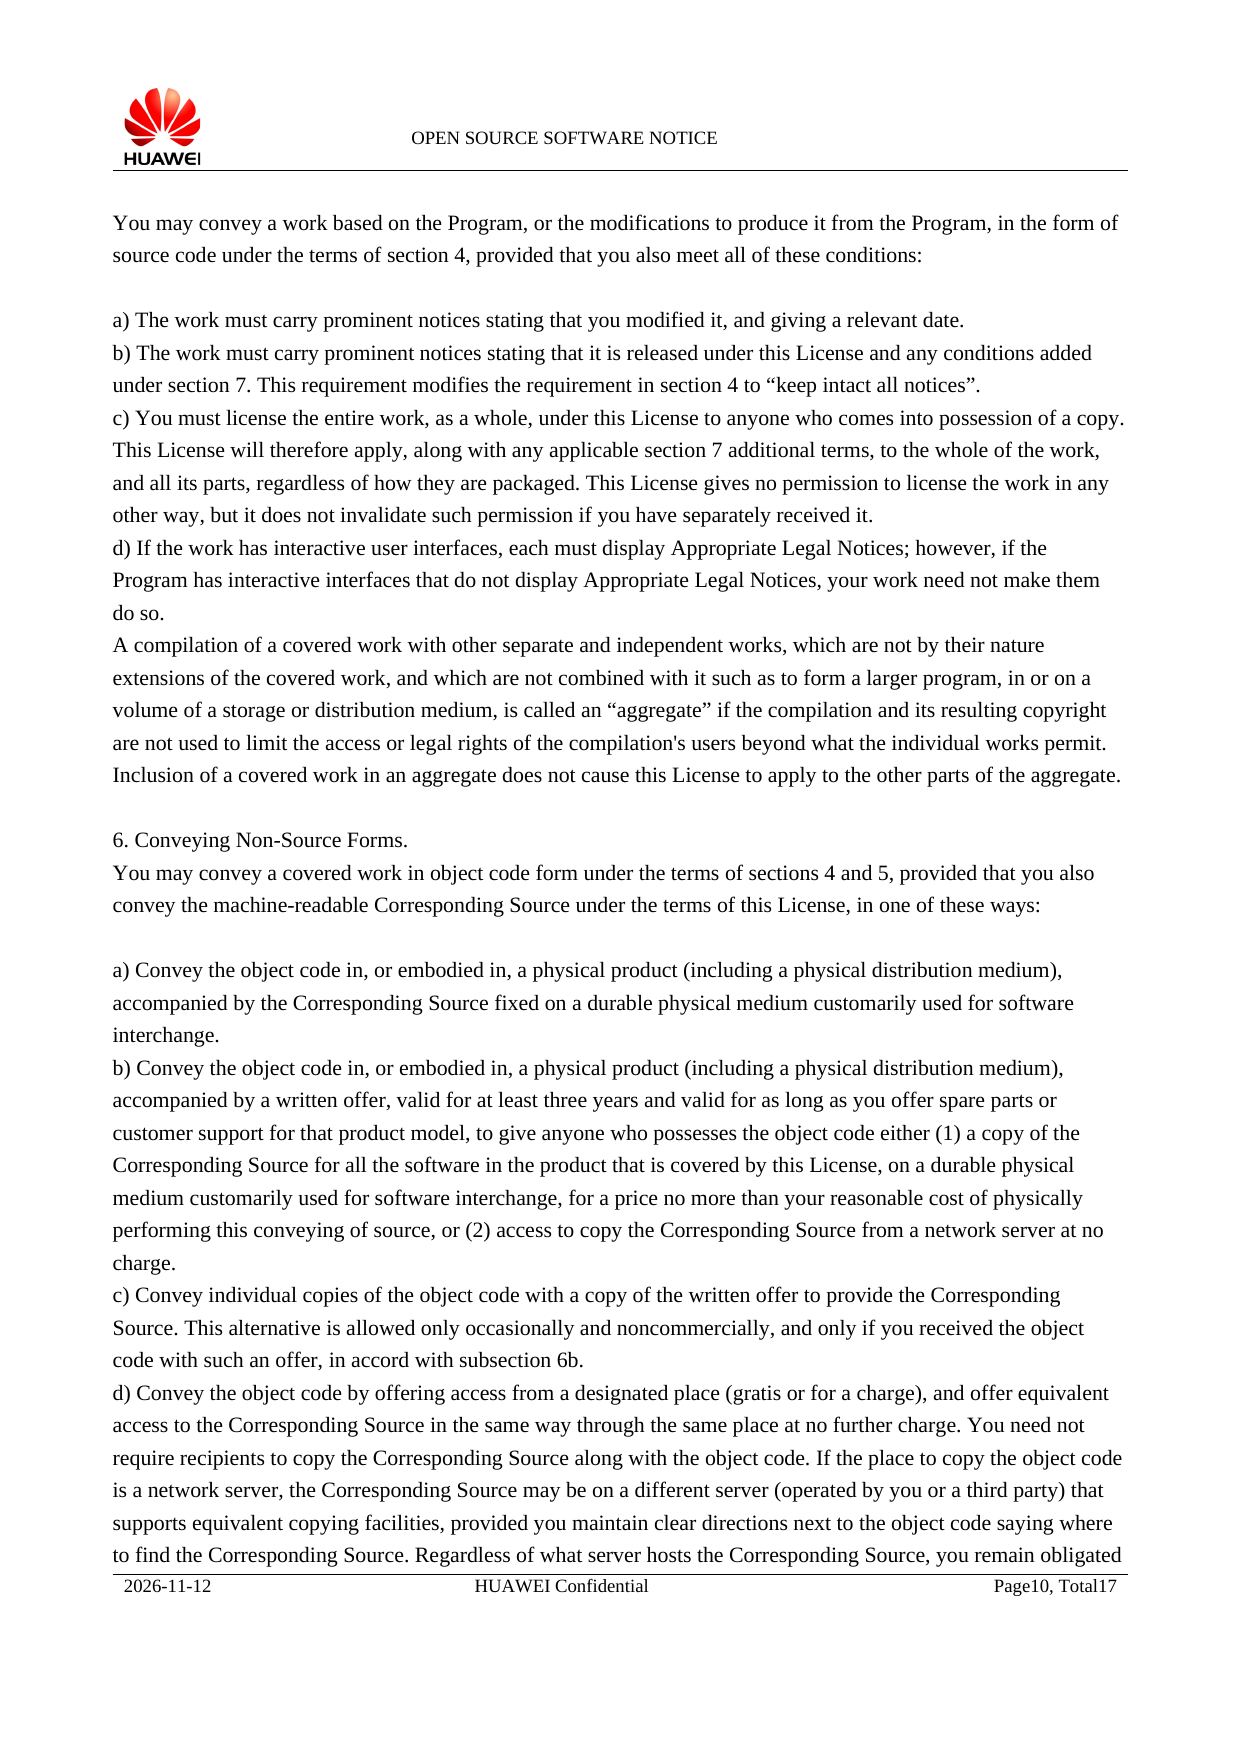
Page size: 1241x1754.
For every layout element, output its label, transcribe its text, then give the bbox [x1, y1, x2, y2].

picture [124, 88, 201, 165]
